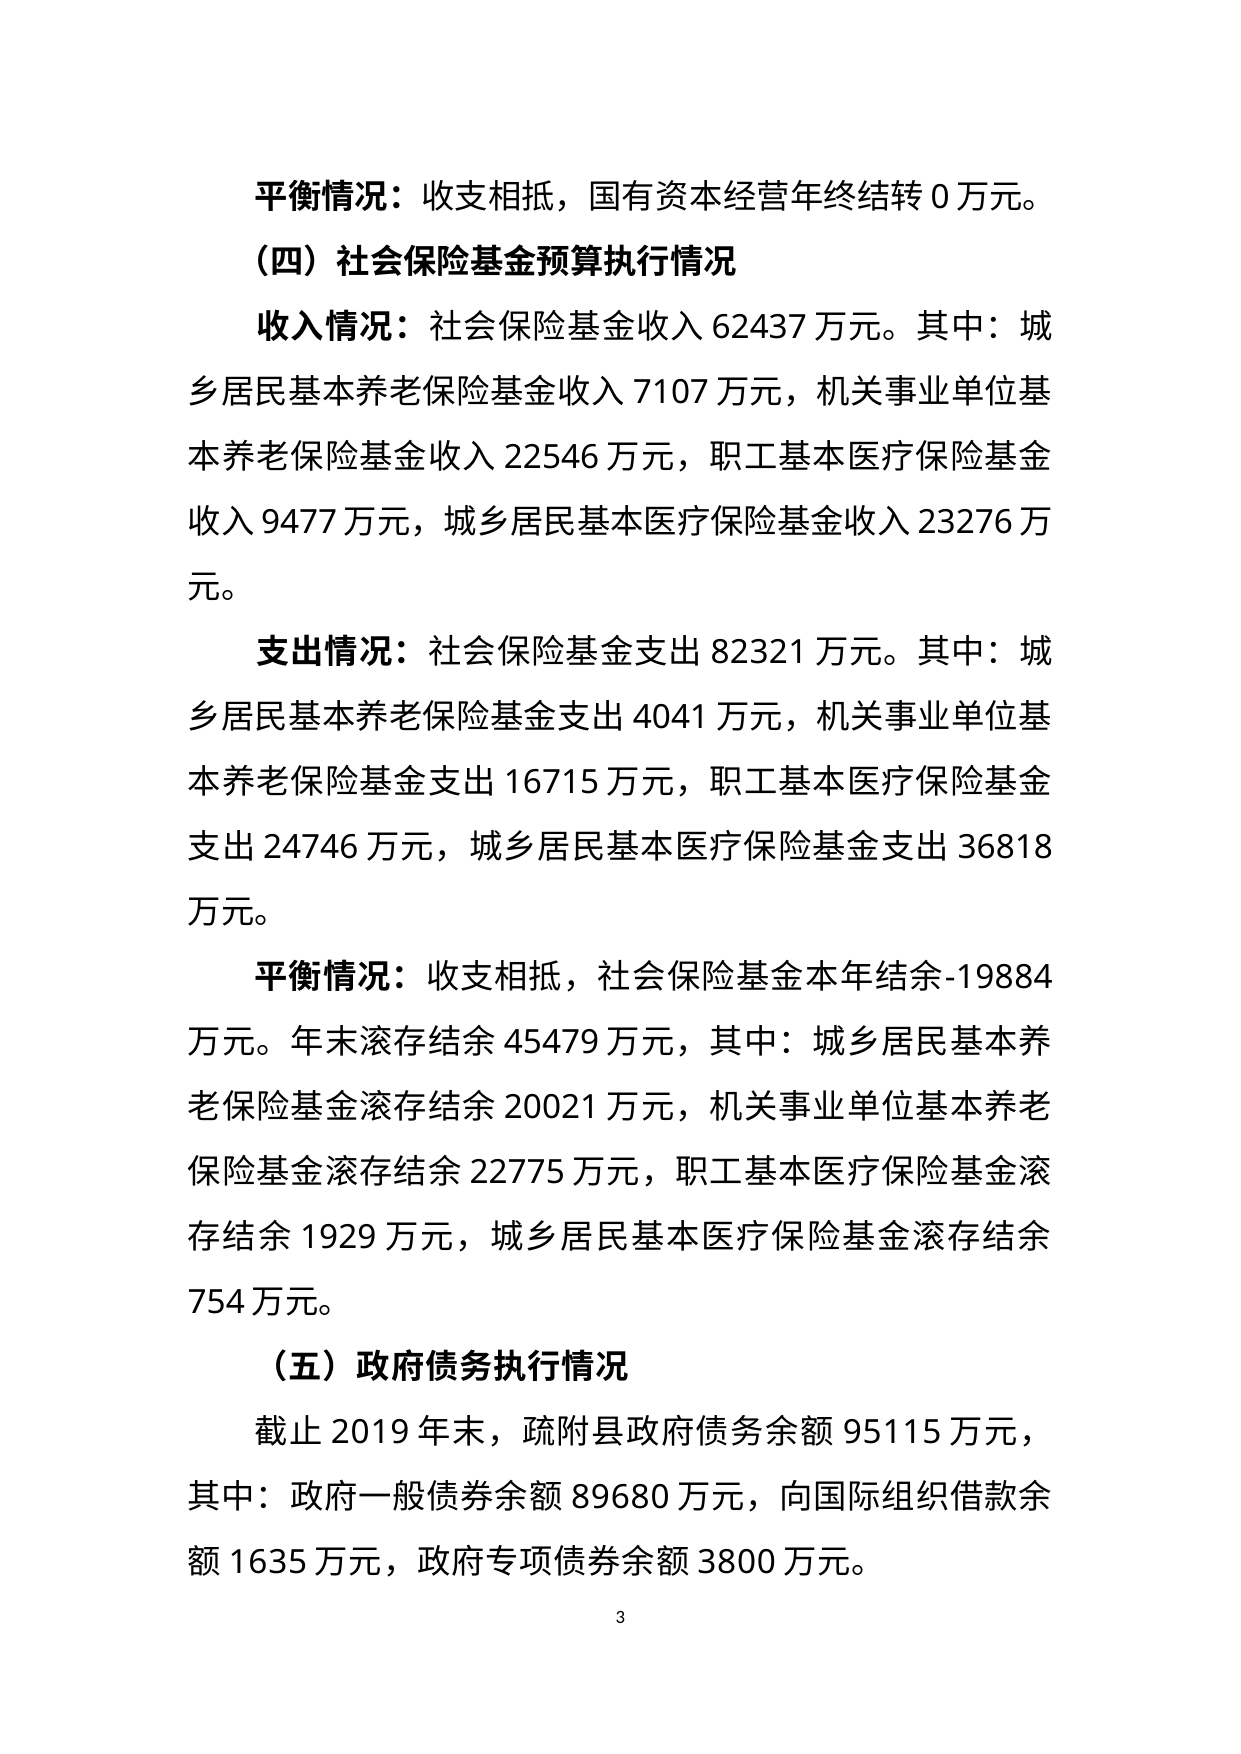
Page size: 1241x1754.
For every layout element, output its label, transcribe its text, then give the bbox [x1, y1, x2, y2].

text （四）社会保险基金预算执行情况 [187, 227, 1053, 292]
text 收入情况：社会保险基金收入62437万元。其中：城乡居民基本养老保险基金收入7107万元，机关事业单位基本养老保险基金收入22546万元，职工基本医疗保险基金收入9477万元，城乡居民基本医疗保险基金收入23276万元。 [187, 292, 1053, 617]
text 平衡情况：收支相抵，国有资本经营年终结转0万元。 [187, 162, 1053, 227]
text 平衡情况：收支相抵，社会保险基金本年结余-19884万元。年末滚存结余45479万元，其中：城乡居民基本养老保险基金滚存结余20021万元，机关事业单位基本养老保险基金滚存结余22775万元，职工基本医疗保险基金滚存结余1929万元，城乡居民基本医疗保险基金滚存结余754万元。 [187, 942, 1053, 1332]
text （五）政府债务执行情况 [187, 1332, 1053, 1397]
text 支出情况：社会保险基金支出82321万元。其中：城乡居民基本养老保险基金支出4041万元，机关事业单位基本养老保险基金支出16715万元，职工基本医疗保险基金支出24746万元，城乡居民基本医疗保险基金支出36818万元。 [187, 617, 1053, 942]
text 截止2019年末，疏附县政府债务余额95115万元，其中：政府一般债券余额89680万元，向国际组织借款余额1635万元，政府专项债券余额3800万元。 [187, 1397, 1053, 1592]
